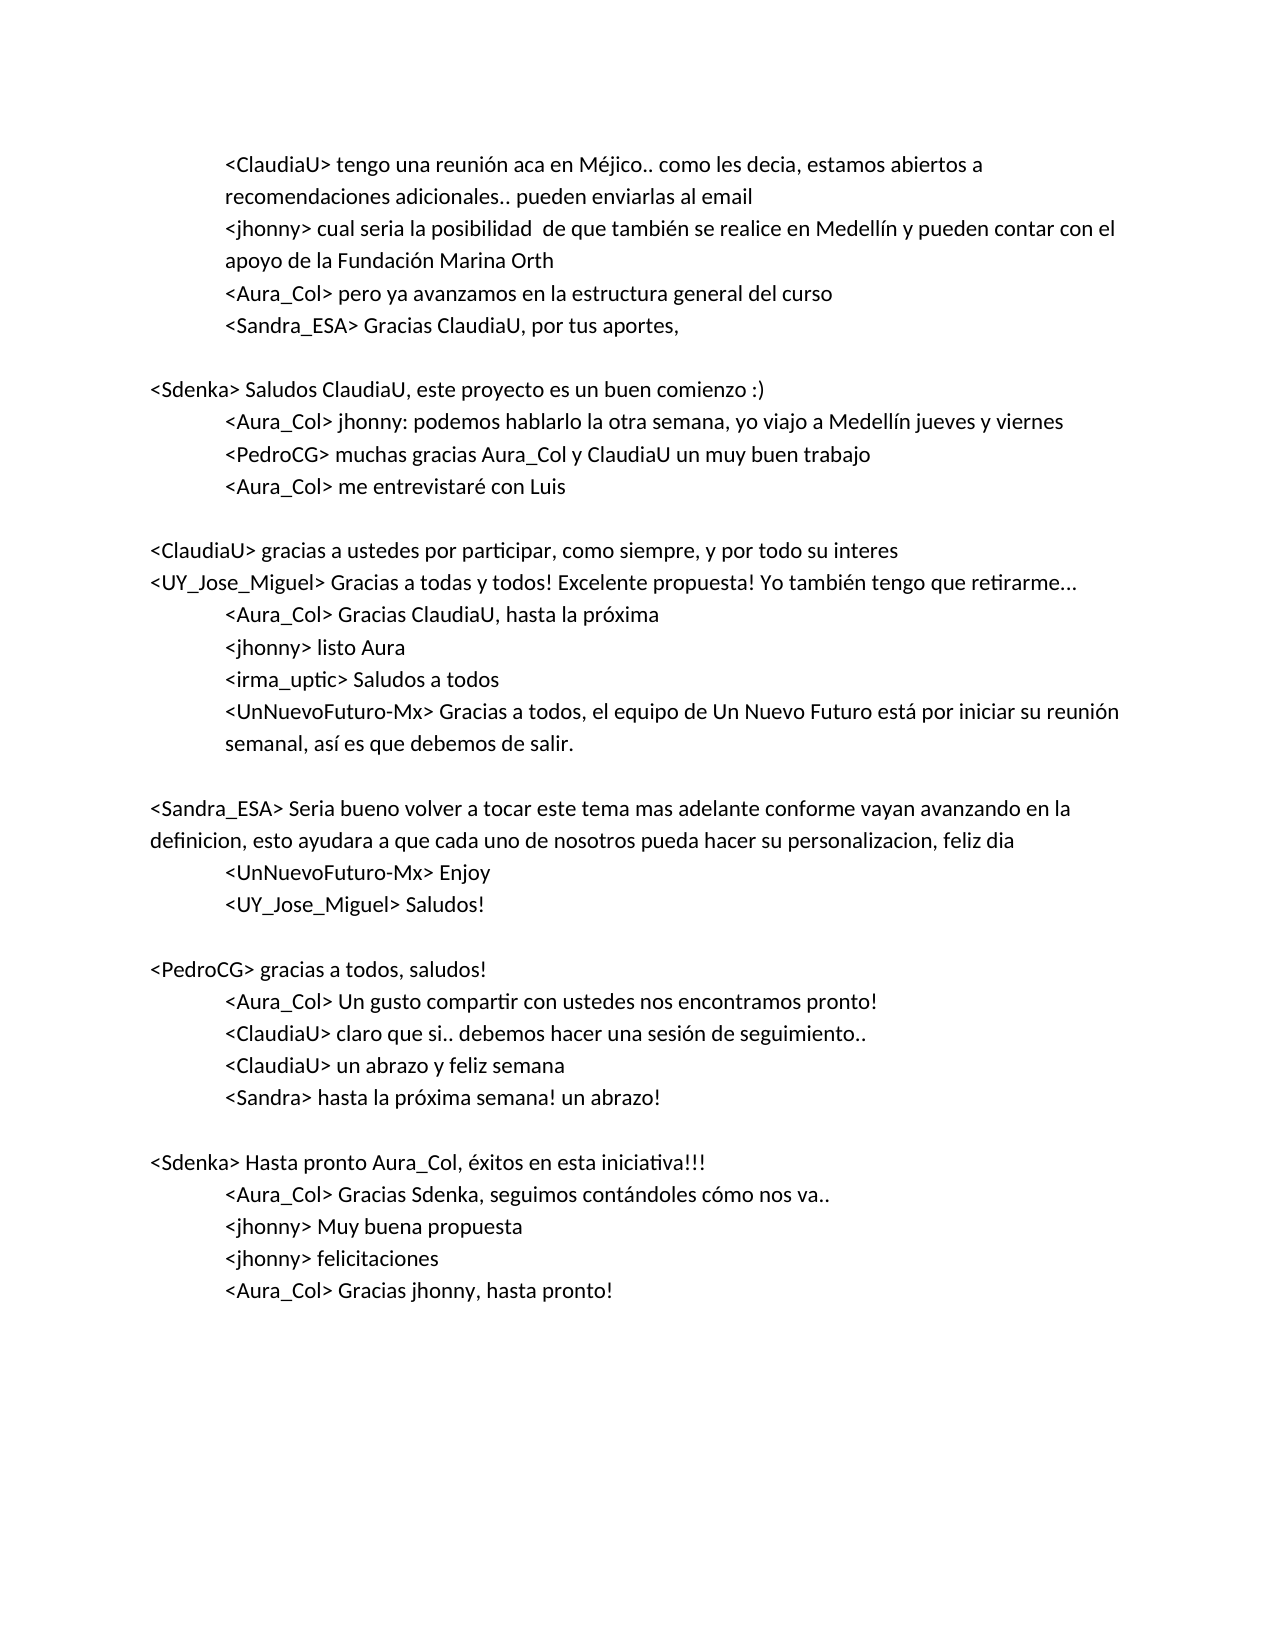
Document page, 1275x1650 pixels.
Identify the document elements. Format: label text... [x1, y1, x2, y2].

text <ClaudiaU> un abrazo y feliz semana [150, 1051, 1125, 1079]
text <Aura_Col> me entrevistaré con Luis [150, 472, 1125, 500]
text <UY_Jose_Miguel> Saludos! [225, 890, 1125, 918]
text <ClaudiaU> tengo una reunión aca en Méjico.. como les decia, estamos abiertos a recomendaciones adicionales.. pueden enviarlas al email [225, 150, 1125, 210]
text <ClaudiaU> gracias a ustedes por participar, como siempre, y por todo su interes [150, 536, 1125, 564]
text <Sandra_ESA> Seria bueno volver a tocar este tema mas adelante conforme vayan avanzando en la definicion, esto ayudara a que cada uno de nosotros pueda hacer su personalizacion, feliz dia [150, 794, 1125, 854]
text <Aura_Col> Gracias ClaudiaU, hasta la próxima [225, 601, 1125, 629]
text <Aura_Col> Gracias Sdenka, seguimos contándoles cómo nos va.. [225, 1180, 1125, 1208]
text <irma_uptic> Saludos a todos [225, 665, 1125, 693]
text <Sandra> hasta la próxima semana! un abrazo! [150, 1083, 1125, 1111]
text <jhonny> felicitaciones [225, 1244, 1125, 1272]
text <jhonny> listo Aura [225, 633, 1125, 661]
text <ClaudiaU> claro que si.. debemos hacer una sesión de seguimiento.. [225, 1019, 1125, 1047]
text <Aura_Col> Un gusto compartir con ustedes nos encontramos pronto! [225, 987, 1125, 1015]
text <Sdenka> Hasta pronto Aura_Col, éxitos en esta iniciativa!!! [150, 1148, 1125, 1176]
text <PedroCG> gracias a todos, saludos! [150, 955, 1125, 983]
text <PedroCG> muchas gracias Aura_Col y ClaudiaU un muy buen trabajo [150, 440, 1125, 468]
text <UnNuevoFuturo-Mx> Enjoy [225, 858, 1125, 886]
text <Aura_Col> Gracias jhonny, hasta pronto! [225, 1277, 1125, 1304]
text <jhonny> cual seria la posibilidad de que también se realice en Medellín y pueden contar con el apoyo de la Fundación Marina Orth [225, 214, 1125, 274]
text <Aura_Col> pero ya avanzamos en la estructura general del curso [225, 279, 1125, 307]
text <Aura_Col> jhonny: podemos hablarlo la otra semana, yo viajo a Medellín jueves y viernes [150, 407, 1125, 436]
text <Sdenka> Saludos ClaudiaU, este proyecto es un buen comienzo :) [150, 375, 1125, 403]
text <Sandra_ESA> Gracias ClaudiaU, por tus aportes, [225, 311, 1125, 339]
text <UY_Jose_Miguel> Gracias a todas y todos! Excelente propuesta! Yo también tengo que retirarme... [150, 568, 1125, 596]
text <jhonny> Muy buena propuesta [225, 1212, 1125, 1240]
text <UnNuevoFuturo-Mx> Gracias a todos, el equipo de Un Nuevo Futuro está por iniciar su reunión semanal, así es que debemos de salir. [225, 697, 1125, 757]
